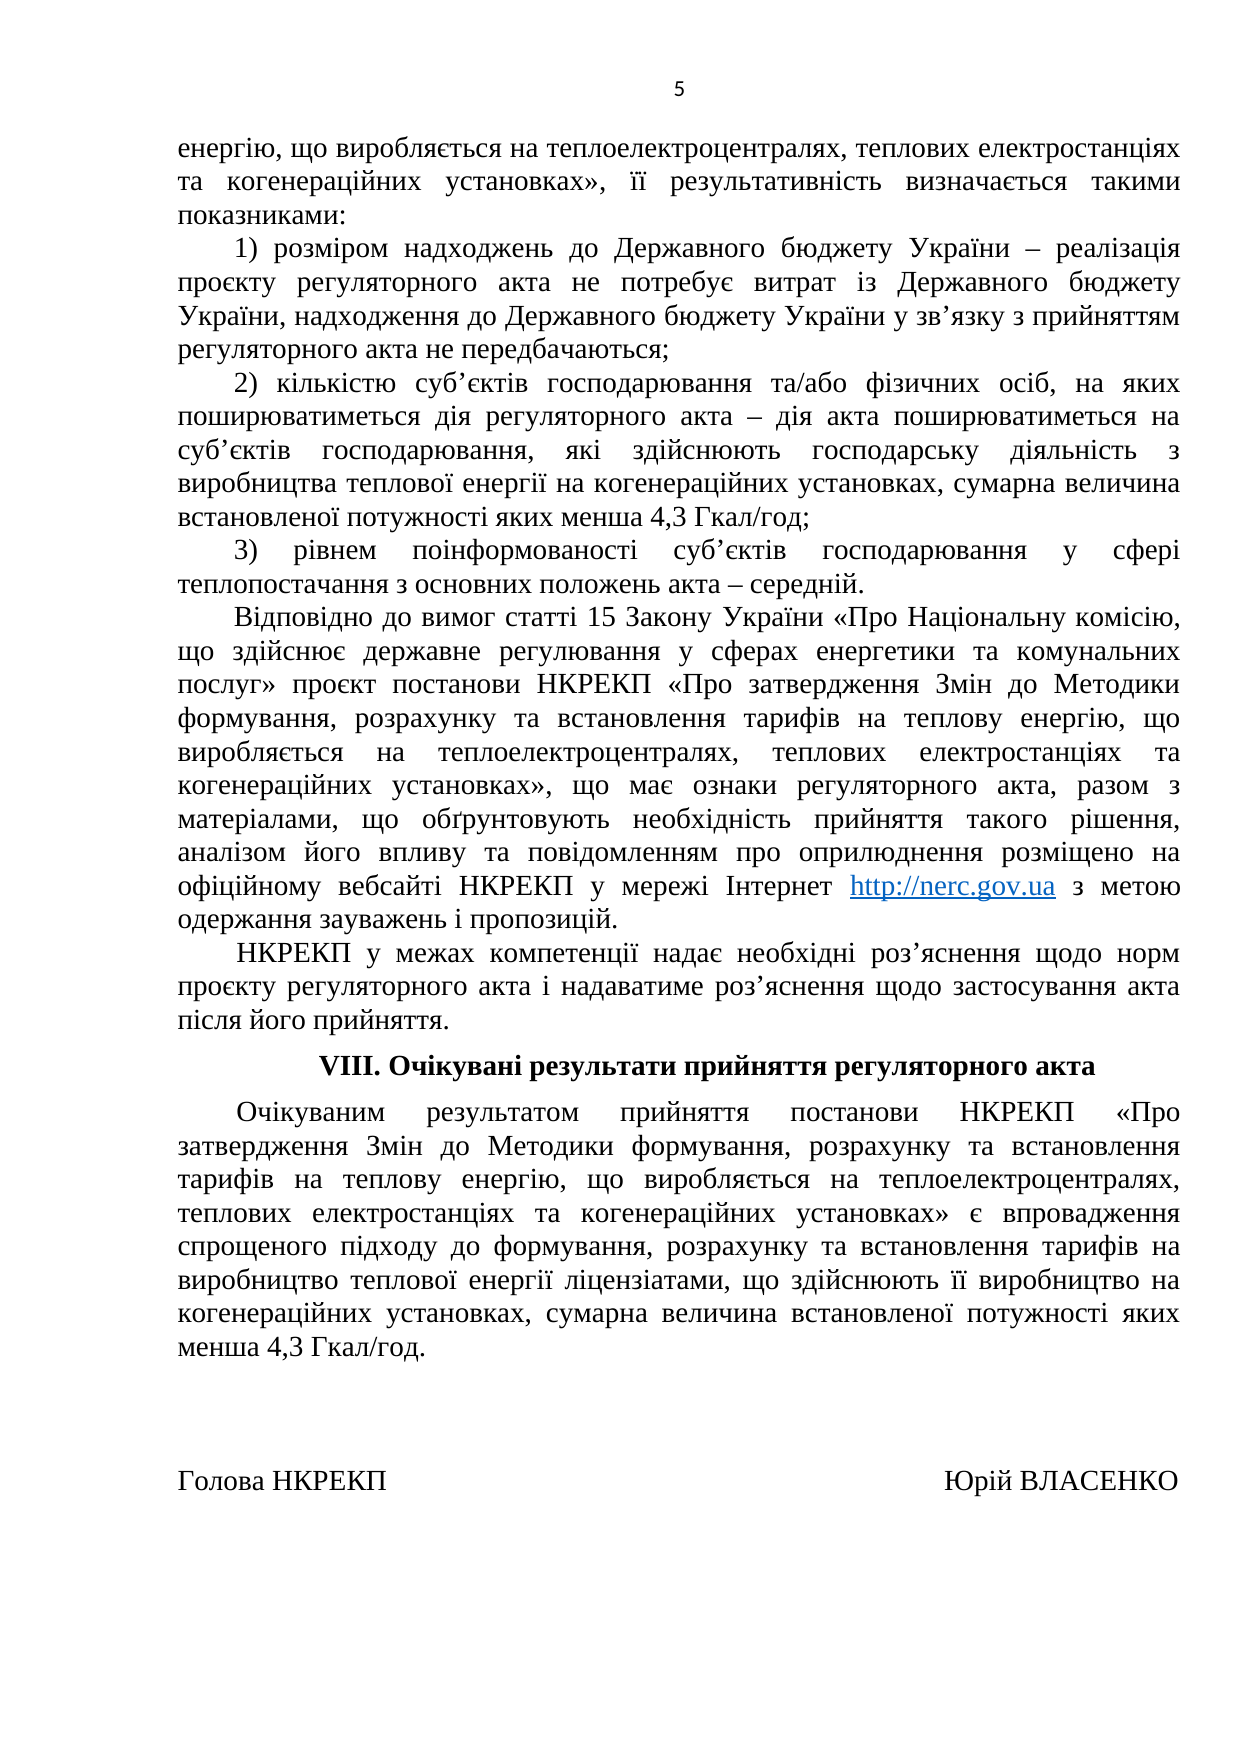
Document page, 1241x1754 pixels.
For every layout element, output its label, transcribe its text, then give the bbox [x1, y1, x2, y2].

text Голова НКРЕКП Юрій ВЛАСЕНКО [177, 1463, 1181, 1497]
text Очікуваним результатом прийняття постанови НКРЕКП «Про затвердження Змін до Методики формування, розрахунку та встановлення тарифів на теплову енергію, що виробляється на теплоелектроцентралях, теплових електростанціях та когенераційних установках» є впровадження спрощеного підходу до формування, розрахунку та встановлення тарифів на виробництво теплової енергії ліцензіатами, що здійснюють її виробництво на когенераційних установках, сумарна величина встановленої потужності яких менша 4,3 Гкал/год. [177, 1094, 1181, 1362]
text Відповідно до вимог статті 15 Закону України «Про Національну комісію, що здійснює державне регулювання у сферах енергетики та комунальних послуг» проєкт постанови НКРЕКП «Про затвердження Змін до Методики формування, розрахунку та встановлення тарифів на теплову енергію, що виробляється на теплоелектроцентралях, теплових електростанціях та когенераційних установках», що має ознаки регуляторного акта, разом з матеріалами, що обґрунтовують необхідність прийняття такого рішення, аналізом його впливу та повідомленням про оприлюднення розміщено на офіційному вебсайті НКРЕКП у мережі Інтернет http://nerc.gov.ua з метою одержання зауважень і пропозицій. [177, 599, 1181, 935]
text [177, 130, 1181, 231]
text 1) розміром надходжень до Державного бюджету України – реалізація проєкту регуляторного акта не потребує витрат із Державного бюджету України, надходження до Державного бюджету України у зв’язку з прийняттям регуляторного акта не передбачаються; [177, 231, 1181, 365]
text 2) кількістю суб’єктів господарювання та/або фізичних осіб, на яких поширюватиметься дія регуляторного акта – дія акта поширюватиметься на суб’єктів господарювання, які здійснюють господарську діяльність з виробництва теплової енергії на когенераційних установках, сумарна величина встановленої потужності яких менша 4,3 Гкал/год; [177, 365, 1181, 532]
text НКРЕКП у межах компетенції надає необхідні роз’яснення щодо норм проєкту регуляторного акта і надаватиме роз’яснення щодо застосування акта після його прийняття. [177, 935, 1181, 1036]
text 3) рівнем поінформованості суб’єктів господарювання у сфері теплопостачання з основних положень акта – середній. [177, 532, 1181, 599]
text VIII. Очікувані результати прийняття регуляторного акта [177, 1048, 1181, 1082]
